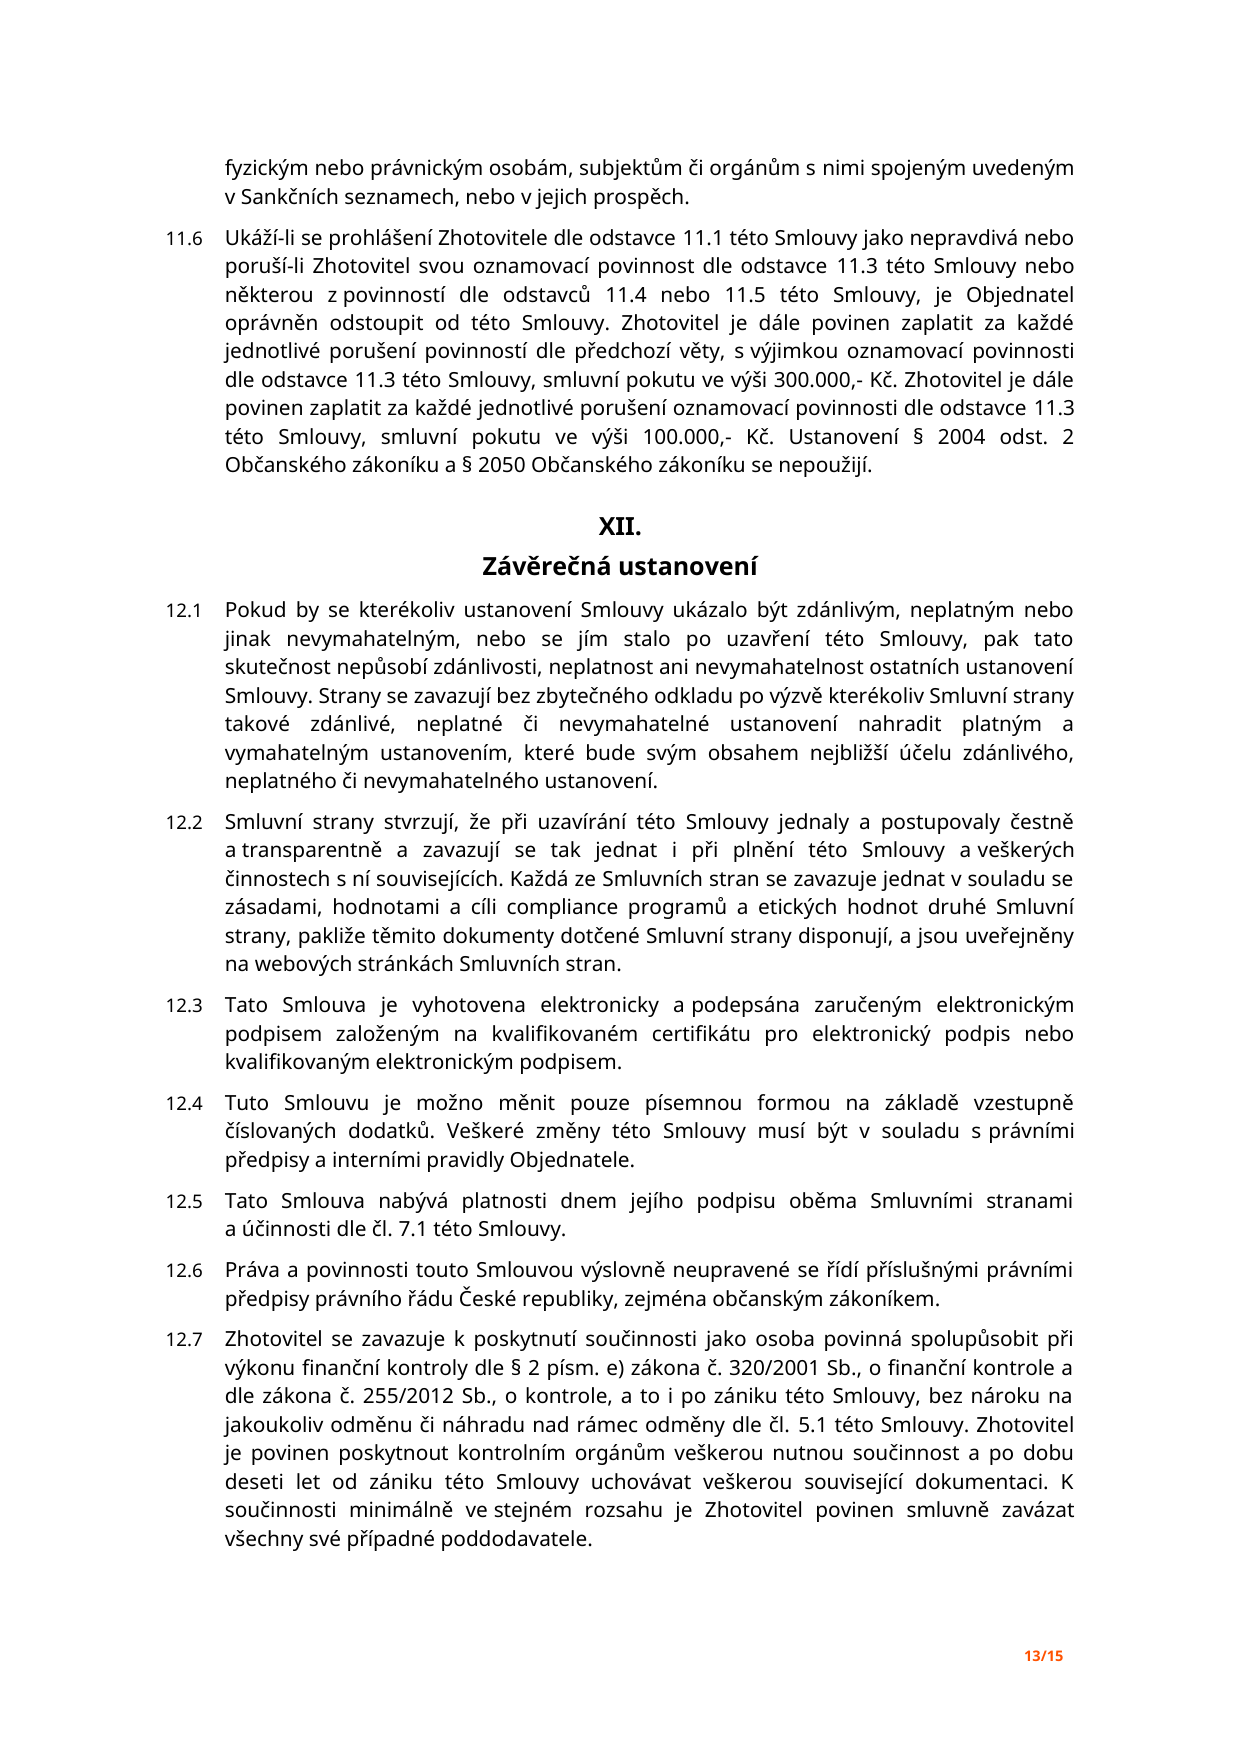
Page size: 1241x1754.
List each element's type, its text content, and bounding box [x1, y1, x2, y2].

list Tato Smlouva je vyhotovena elektronicky a podepsána zaručeným elektronickým podpisem založeným na kvalifikovaném certifikátu pro elektronický podpis nebo kvalifikovaným elektronickým podpisem. [165, 990, 1075, 1076]
list Ukáží-li se prohlášení Zhotovitele dle odstavce 11.1 této Smlouvy jako nepravdivá nebo poruší-li Zhotovitel svou oznamovací povinnost dle odstavce 11.3 této Smlouvy nebo některou z povinností dle odstavců 11.4 nebo 11.5 této Smlouvy, je Objednatel oprávněn odstoupit od této Smlouvy. Zhotovitel je dále povinen zaplatit za každé jednotlivé porušení povinností dle předchozí věty, s výjimkou oznamovací povinnosti dle odstavce 11.3 této Smlouvy, smluvní pokutu ve výši 300.000,- Kč. Zhotovitel je dále povinen zaplatit za každé jednotlivé porušení oznamovací povinnosti dle odstavce 11.3 této Smlouvy, smluvní pokutu ve výši 100.000,- Kč. Ustanovení § 2004 odst. 2 Občanského zákoníku a § 2050 Občanského zákoníku se nepoužijí. [165, 223, 1075, 479]
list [165, 153, 1075, 210]
list Pokud by se kterékoliv ustanovení Smlouvy ukázalo být zdánlivým, neplatným nebo jinak nevymahatelným, nebo se jím stalo po uzavření této Smlouvy, pak tato skutečnost nepůsobí zdánlivosti, neplatnost ani nevymahatelnost ostatních ustanovení Smlouvy. Strany se zavazují bez zbytečného odkladu po výzvě kterékoliv Smluvní strany takové zdánlivé, neplatné či nevymahatelné ustanovení nahradit platným a vymahatelným ustanovením, které bude svým obsahem nejbližší účelu zdánlivého, neplatného či nevymahatelného ustanovení. [165, 596, 1075, 794]
text XII. Závěrečná ustanovení [165, 504, 1075, 583]
list Smluvní strany stvrzují, že při uzavírání této Smlouvy jednaly a postupovaly čestně a transparentně a zavazují se tak jednat i při plnění této Smlouvy a veškerých činnostech s ní souvisejících. Každá ze Smluvních stran se zavazuje jednat v souladu se zásadami, hodnotami a cíli compliance programů a etických hodnot druhé Smluvní strany, pakliže těmito dokumenty dotčené Smluvní strany disponují, a jsou uveřejněny na webových stránkách Smluvních stran. [165, 807, 1075, 978]
list Tato Smlouva nabývá platnosti dnem jejího podpisu oběma Smluvními stranami a účinnosti dle čl. 7.1 této Smlouvy. [165, 1186, 1075, 1243]
list Tuto Smlouvu je možno měnit pouze písemnou formou na základě vzestupně číslovaných dodatků. Veškeré změny této Smlouvy musí být v souladu s právními předpisy a interními pravidly Objednatele. [165, 1088, 1075, 1173]
list Zhotovitel se zavazuje k poskytnutí součinnosti jako osoba povinná spolupůsobit při výkonu finanční kontroly dle § 2 písm. e) zákona č. 320/2001 Sb., o finanční kontrole a dle zákona č. 255/2012 Sb., o kontrole, a to i po zániku této Smlouvy, bez nároku na jakoukoliv odměnu či náhradu nad rámec odměny dle čl. 5.1 této Smlouvy. Zhotovitel je povinen poskytnout kontrolním orgánům veškerou nutnou součinnost a po dobu deseti let od zániku této Smlouvy uchovávat veškerou související dokumentaci. K součinnosti minimálně ve stejném rozsahu je Zhotovitel povinen smluvně zavázat všechny své případné poddodavatele. [165, 1324, 1075, 1552]
list Práva a povinnosti touto Smlouvou výslovně neupravené se řídí příslušnými právními předpisy právního řádu České republiky, zejména občanským zákoníkem. [165, 1255, 1075, 1312]
